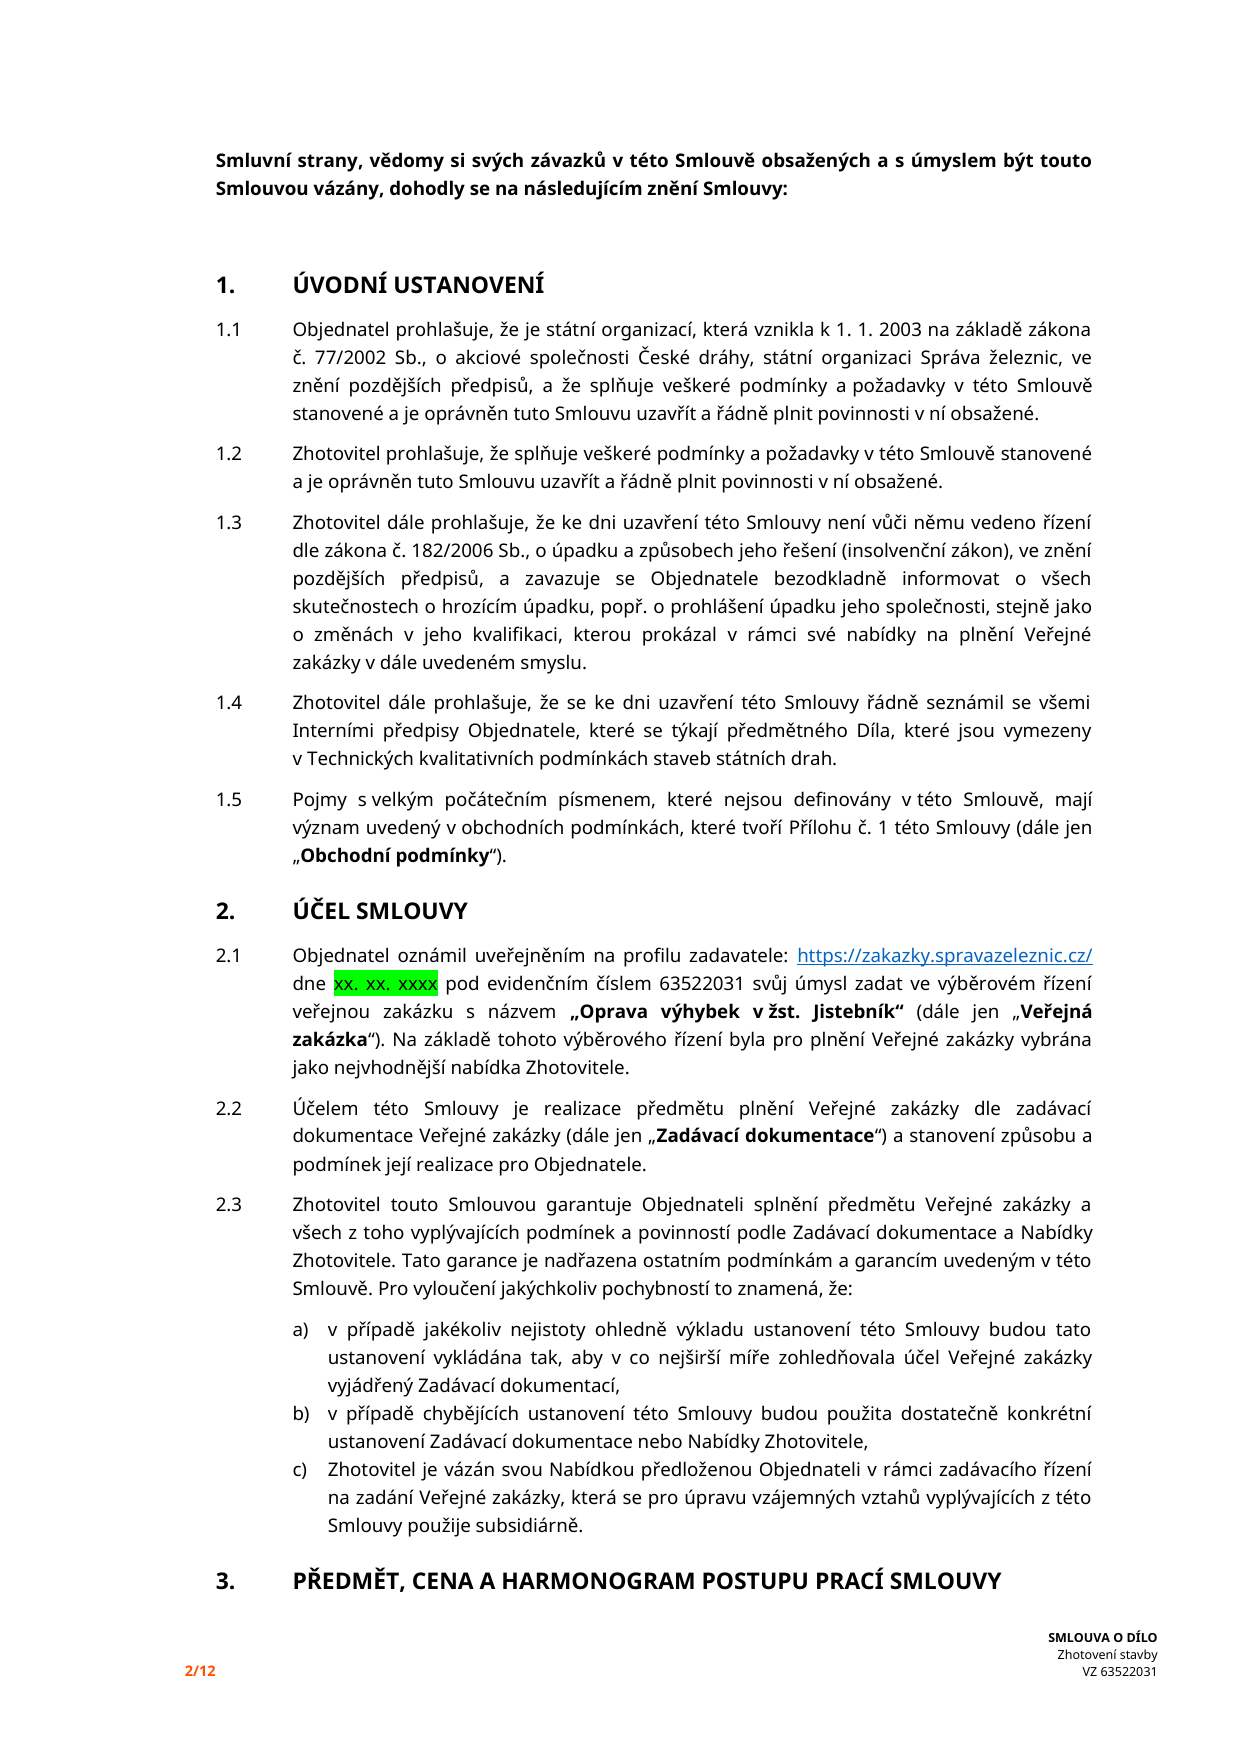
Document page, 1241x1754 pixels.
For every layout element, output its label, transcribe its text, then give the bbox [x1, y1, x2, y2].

text v případě chybějících ustanovení této Smlouvy budou použita dostatečně konkrétní ustanovení Zadávací dokumentace nebo Nabídky Zhotovitele, [292, 1400, 1093, 1453]
text Zhotovitel dále prohlašuje, že ke dni uzavření této Smlouvy není vůči němu vedeno řízení dle zákona č. 182/2006 Sb., o úpadku a způsobech jeho řešení (insolvenční zákon), ve znění pozdějších předpisů, a zavazuje se Objednatele bezodkladně informovat o všech skutečnostech o hrozícím úpadku, popř. o prohlášení úpadku jeho společnosti, stejně jako o změnách v jeho kvalifikaci, kterou prokázal v rámci své nabídky na plnění Veřejné zakázky v dále uvedeném smyslu. [216, 509, 1093, 675]
text Smluvní strany, vědomy si svých závazků v této Smlouvě obsažených a s úmyslem být touto Smlouvou vázány, dohodly se na následujícím znění Smlouvy: [216, 147, 1093, 201]
text Zhotovitel je vázán svou Nabídkou předloženou Objednateli v rámci zadávacího řízení na zadání Veřejné zakázky, která se pro úpravu vzájemných vztahů vyplývajících z této Smlouvy použije subsidiárně. [292, 1456, 1093, 1538]
text Zhotovitel dále prohlašuje, že se ke dni uzavření této Smlouvy řádně seznámil se všemi Interními předpisy Objednatele, které se týkají předmětného Díla, které jsou vymezeny v Technických kvalitativních podmínkách staveb státních drah. [216, 690, 1093, 771]
text ÚČEL SMLOUVY [216, 895, 1093, 927]
text Zhotovitel prohlašuje, že splňuje veškeré podmínky a požadavky v této Smlouvě stanovené a je oprávněn tuto Smlouvu uzavřít a řádně plnit povinnosti v ní obsažené. [216, 441, 1093, 494]
text v případě jakékoliv nejistoty ohledně výkladu ustanovení této Smlouvy budou tato ustanovení vykládána tak, aby v co nejširší míře zohledňovala účel Veřejné zakázky vyjádřený Zadávací dokumentací, [292, 1316, 1093, 1397]
text Objednatel oznámil uveřejněním na profilu zadavatele: https://zakazky.spravazeleznic.cz/ dne xx. xx. xxxx pod evidenčním číslem 63522031 svůj úmysl zadat ve výběrovém řízení veřejnou zakázku s názvem „Oprava výhybek v žst. Jistebník“ (dále jen „Veřejná zakázka“). Na základě tohoto výběrového řízení byla pro plnění Veřejné zakázky vybrána jako nejvhodnější nabídka Zhotovitele. [216, 942, 1093, 1080]
text Pojmy s velkým počátečním písmenem, které nejsou definovány v této Smlouvě, mají význam uvedený v obchodních podmínkách, které tvoří Přílohu č. 1 této Smlouvy (dále jen „Obchodní podmínky“). [216, 786, 1093, 868]
text Zhotovitel touto Smlouvou garantuje Objednateli splnění předmětu Veřejné zakázky a všech z toho vyplývajících podmínek a povinností podle Zadávací dokumentace a Nabídky Zhotovitele. Tato garance je nadřazena ostatním podmínkám a garancím uvedeným v této Smlouvě. Pro vyloučení jakýchkoliv pochybností to znamená, že: [216, 1191, 1093, 1301]
text PŘEDMĚT, CENA A HARMONOGRAM POSTUPU PRACÍ SMLOUVY [216, 1565, 1093, 1596]
text Objednatel prohlašuje, že je státní organizací, která vznikla k 1. 1. 2003 na základě zákona č. 77/2002 Sb., o akciové společnosti České dráhy, státní organizaci Správa železnic, ve znění pozdějších předpisů, a že splňuje veškeré podmínky a požadavky v této Smlouvě stanovené a je oprávněn tuto Smlouvu uzavřít a řádně plnit povinnosti v ní obsažené. [216, 316, 1093, 426]
text ÚVODNÍ USTANOVENÍ [216, 269, 1093, 300]
text Účelem této Smlouvy je realizace předmětu plnění Veřejné zakázky dle zadávací dokumentace Veřejné zakázky (dále jen „Zadávací dokumentace“) a stanovení způsobu a podmínek její realizace pro Objednatele. [216, 1095, 1093, 1176]
